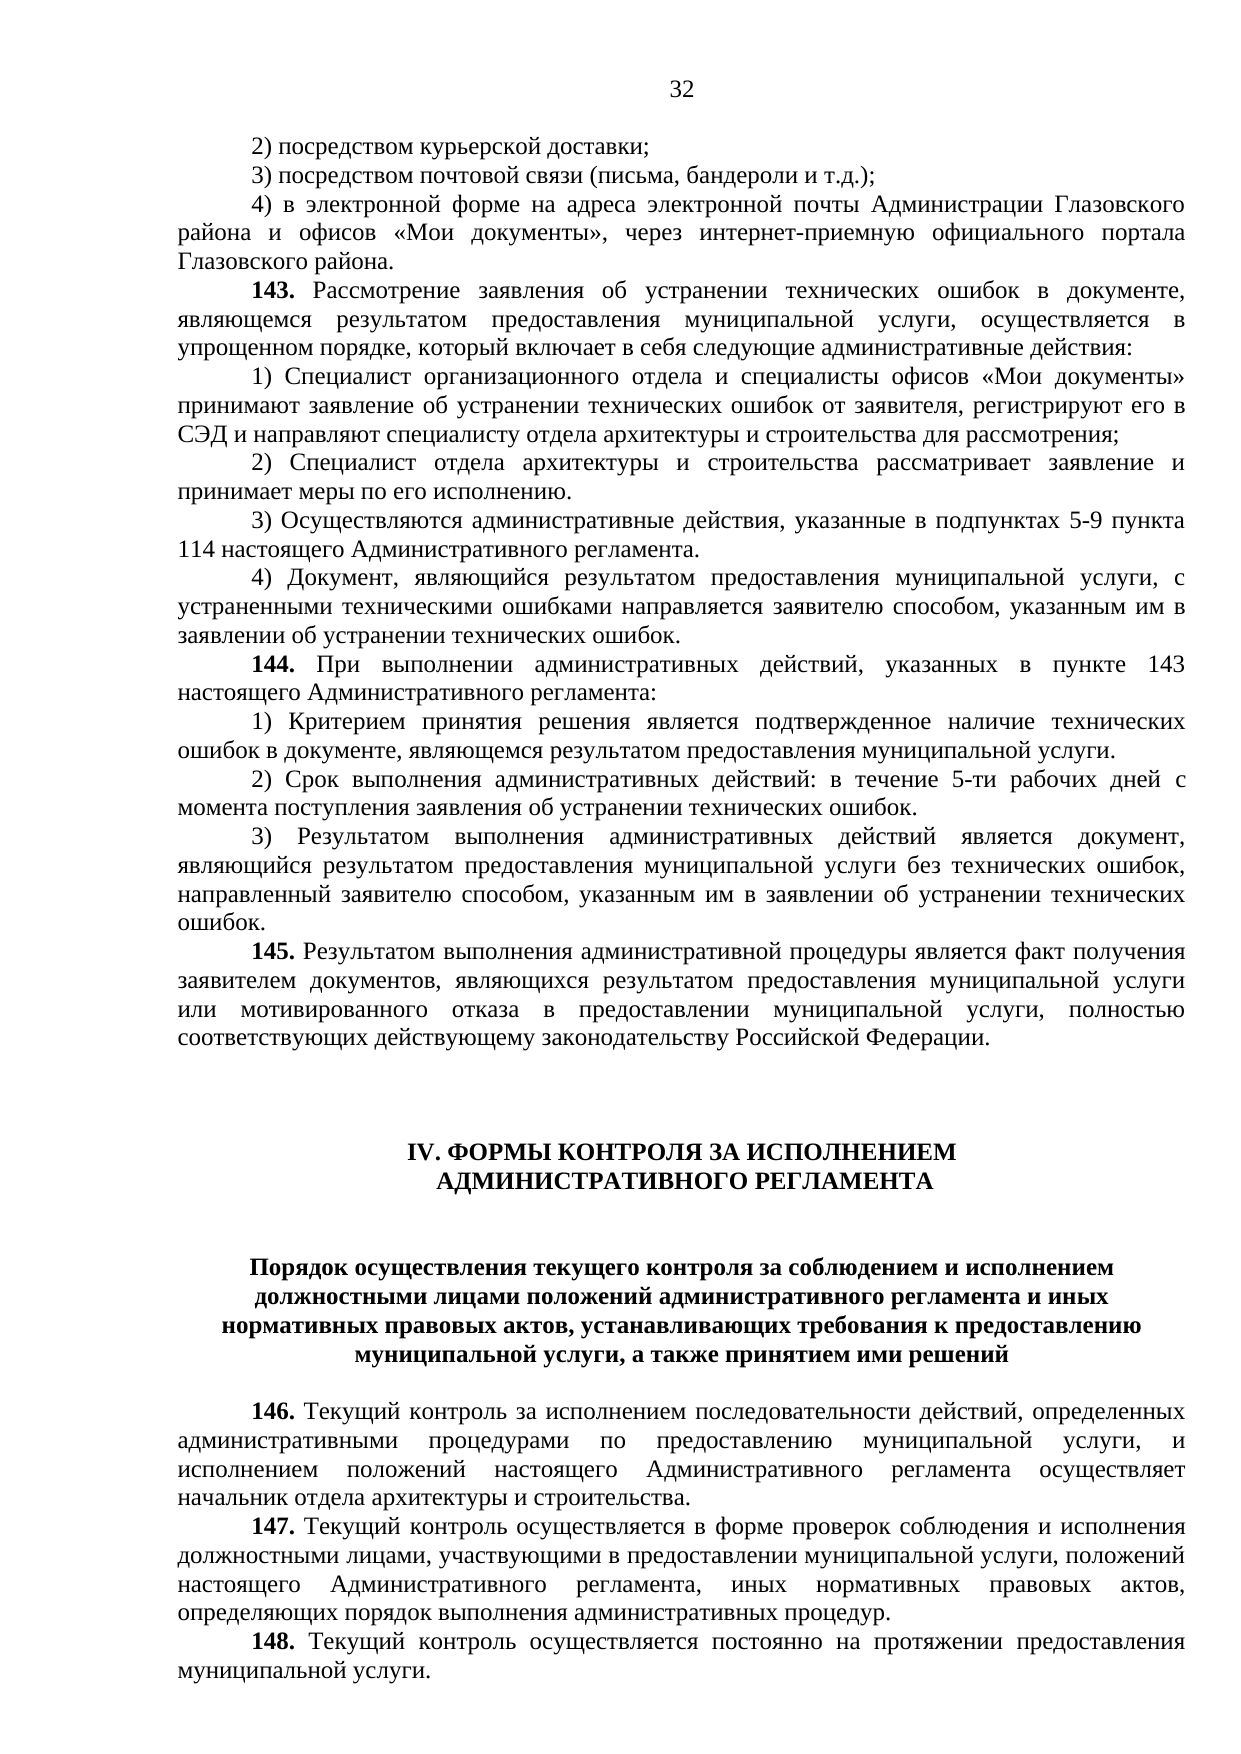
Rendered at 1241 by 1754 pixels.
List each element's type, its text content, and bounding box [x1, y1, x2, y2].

text 145. Результатом выполнения административной процедуры является факт получения заявителем документов, являющихся результатом предоставления муниципальной услуги или мотивированного отказа в предоставлении муниципальной услуги, полностью соответствующих действующему законодательству Российской Федерации. [177, 936, 1186, 1051]
text 146. Текущий контроль за исполнением последовательности действий, определенных административными процедурами по предоставлению муниципальной услуги, и исполнением положений настоящего Административного регламента осуществляет начальник отдела архитектуры и строительства. [177, 1396, 1186, 1511]
text 2) Специалист отдела архитектуры и строительства рассматривает заявление и принимает меры по его исполнению. [177, 447, 1186, 505]
text 144. При выполнении административных действий, указанных в пункте 143 настоящего Административного регламента: [177, 649, 1186, 706]
text 2) посредством курьерской доставки; [177, 131, 1186, 160]
text Порядок осуществления текущего контроля за соблюдением и исполнением должностными лицами положений административного регламента и иных нормативных правовых актов, устанавливающих требования к предоставлению муниципальной услуги, а также принятием ими решений [177, 1252, 1186, 1367]
text 3) посредством почтовой связи (письма, бандероли и т.д.); [177, 160, 1186, 189]
text 3) Осуществляются административные действия, указанные в подпунктах 5-9 пункта 114 настоящего Административного регламента. [177, 505, 1186, 562]
text 143. Рассмотрение заявления об устранении технических ошибок в документе, являющемся результатом предоставления муниципальной услуги, осуществляется в упрощенном порядке, который включает в себя следующие административные действия: [177, 275, 1186, 361]
text 1) Специалист организационного отдела и специалисты офисов «Мои документы» принимают заявление об устранении технических ошибок от заявителя, регистрируют его в СЭД и направляют специалисту отдела архитектуры и строительства для рассмотрения; [177, 361, 1186, 447]
text 4) Документ, являющийся результатом предоставления муниципальной услуги, с устраненными техническими ошибками направляется заявителю способом, указанным им в заявлении об устранении технических ошибок. [177, 562, 1186, 649]
text 2) Срок выполнения административных действий: в течение 5-ти рабочих дней с момента поступления заявления об устранении технических ошибок. [177, 764, 1186, 821]
text 147. Текущий контроль осуществляется в форме проверок соблюдения и исполнения должностными лицами, участвующими в предоставлении муниципальной услуги, положений настоящего Административного регламента, иных нормативных правовых актов, определяющих порядок выполнения административных процедур. [177, 1511, 1186, 1626]
text 4) в электронной форме на адреса электронной почты Администрации Глазовского района и офисов «Мои документы», через интернет-приемную официального портала Глазовского района. [177, 189, 1186, 275]
text 1) Критерием принятия решения является подтвержденное наличие технических ошибок в документе, являющемся результатом предоставления муниципальной услуги. [177, 706, 1186, 764]
text IV. ФОРМЫ КОНТРОЛЯ ЗА ИСПОЛНЕНИЕМ [177, 1137, 1186, 1166]
text 148. Текущий контроль осуществляется постоянно на протяжении предоставления муниципальной услуги. [177, 1626, 1186, 1684]
text АДМИНИСТРАТИВНОГО РЕГЛАМЕНТА [177, 1166, 1186, 1195]
text 3) Результатом выполнения административных действий является документ, являющийся результатом предоставления муниципальной услуги без технических ошибок, направленный заявителю способом, указанным им в заявлении об устранении технических ошибок. [177, 821, 1186, 936]
